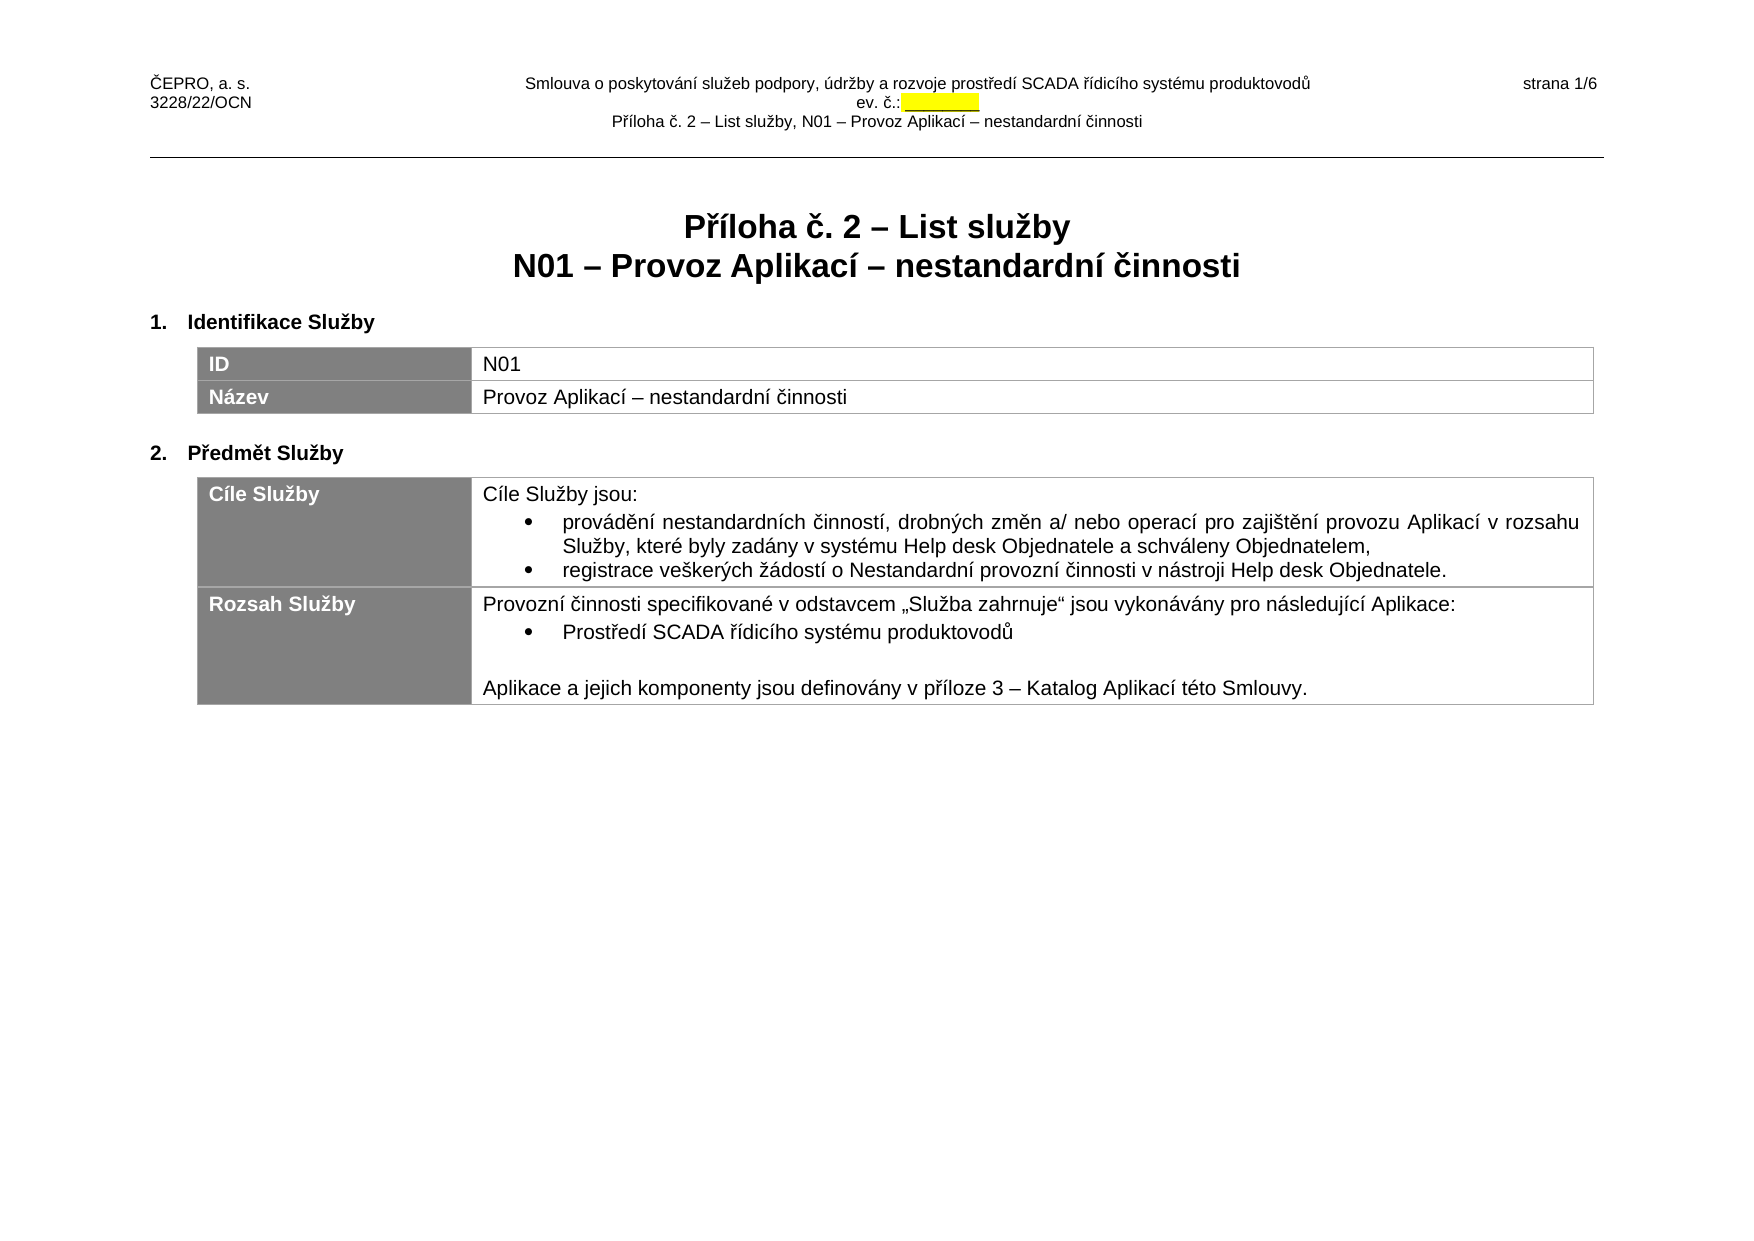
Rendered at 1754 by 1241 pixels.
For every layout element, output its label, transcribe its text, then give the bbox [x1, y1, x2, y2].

table_header Cíle Služby [198, 478, 471, 586]
table_header Cíle Služby jsou: provádění nestandardních činností, drobných změn a/ nebo operací pro zajištění provozu Aplikací v rozsahu Služby, které byly zadány v systému Help desk Objednatele a schváleny Objednatelem, registrace veškerých žádostí o Nestandardní provozní činnosti v nástroji Help desk Objednatele. [472, 478, 1593, 586]
table_header N01 [472, 348, 1593, 380]
table_cell Název [198, 381, 471, 413]
list Identifikace Služby [150, 309, 1604, 334]
table_cell Provozní činnosti specifikované v odstavcem „Služba zahrnuje“ jsou vykonávány pro následující Aplikace: Prostředí SCADA řídicího systému produktovodů Aplikace a jejich komponenty jsou definovány v příloze 3 – Katalog Aplikací této Smlouvy. [472, 588, 1593, 704]
table_header ID [198, 348, 471, 380]
subtitle Příloha č. 2 – List služby N01 – Provoz Aplikací – nestandardní činnosti [150, 207, 1604, 284]
table_cell Rozsah Služby [198, 588, 471, 704]
table_cell Provoz Aplikací – nestandardní činnosti [472, 381, 1593, 413]
list Předmět Služby [150, 439, 1604, 464]
